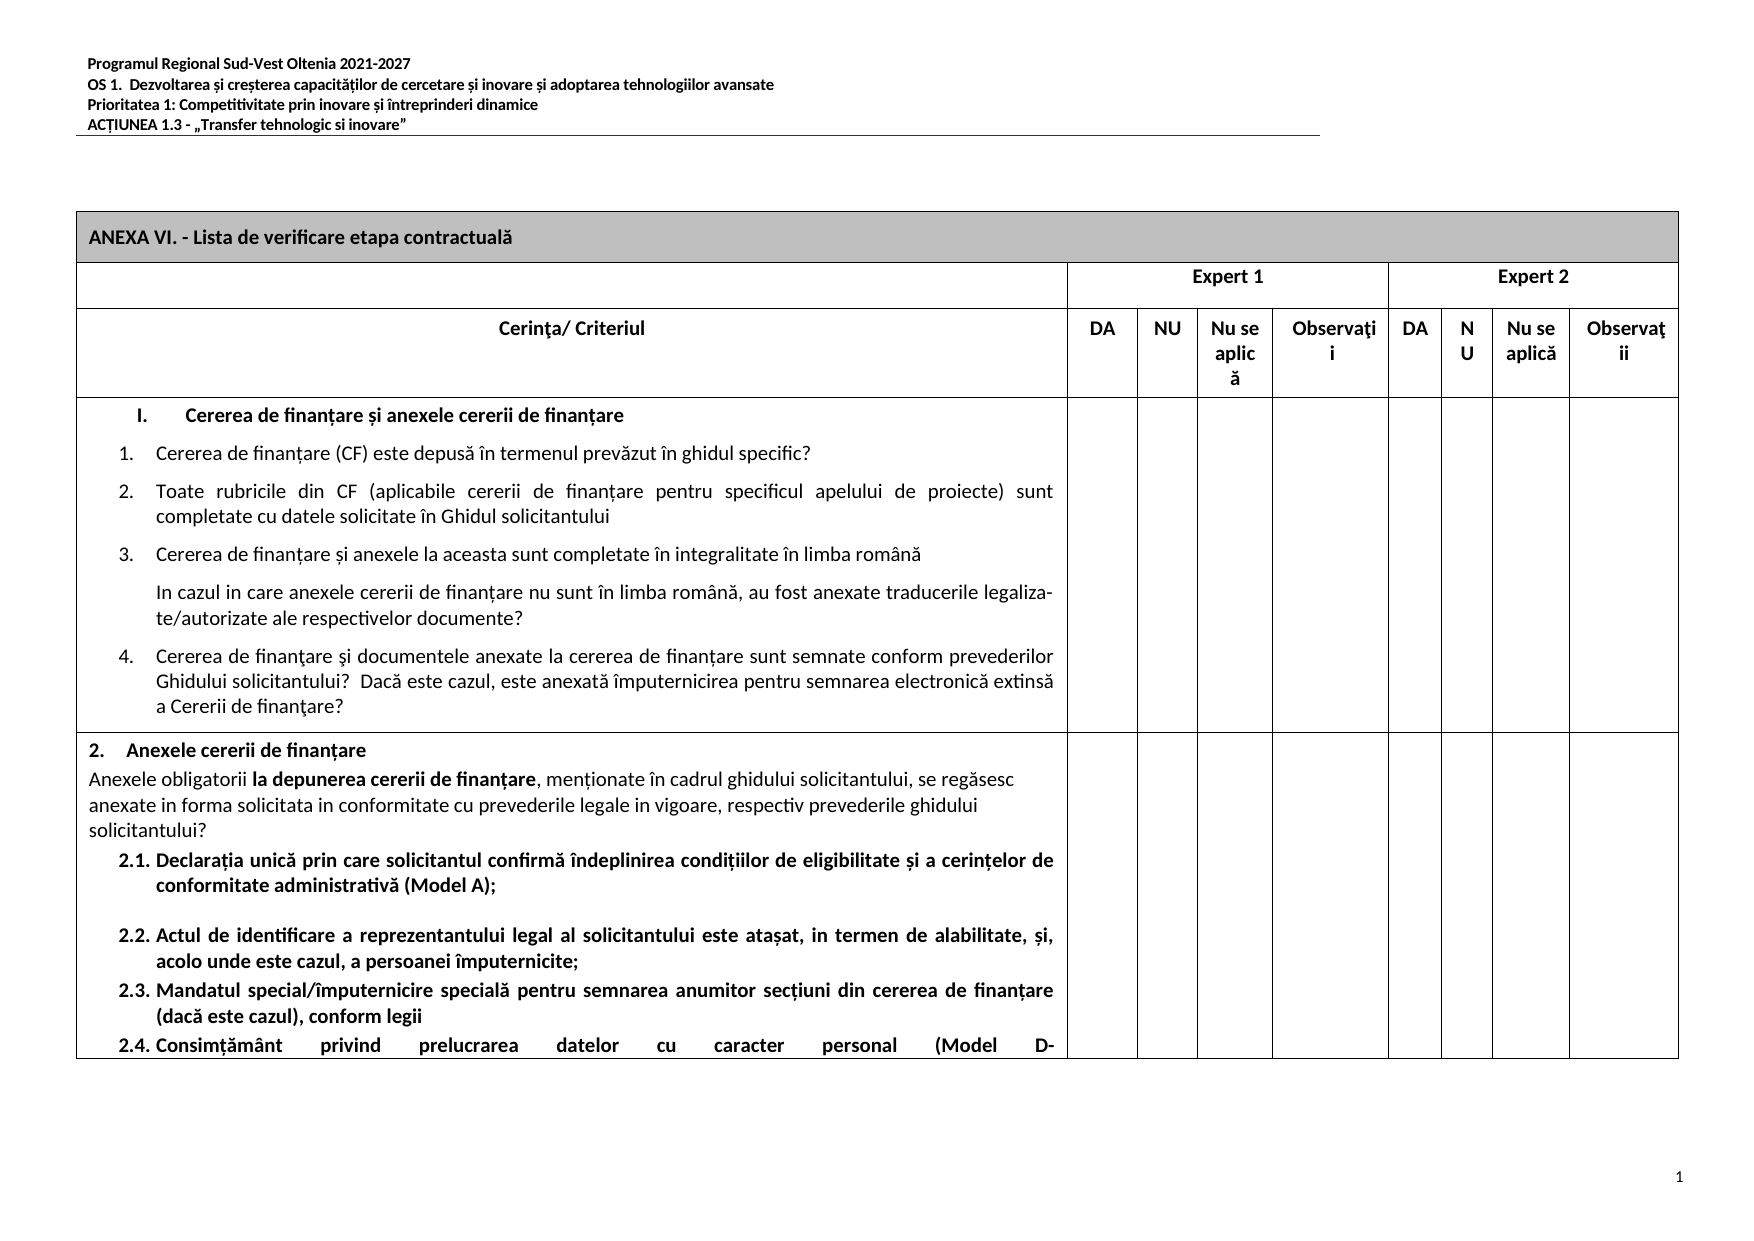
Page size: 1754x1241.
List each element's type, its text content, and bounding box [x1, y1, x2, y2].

table_cell [1389, 398, 1441, 732]
table_cell [1198, 733, 1272, 1058]
table_cell [1138, 398, 1197, 732]
table_cell Nu se aplică [1493, 309, 1569, 397]
table_cell Cererea de finanțare și anexele cererii de finanțare Cererea de finanțare (CF) este depusă în termenul prevăzut în ghidul specific? Toate rubricile din CF (aplicabile cererii de finanțare pentru specificul apelului de proiecte) sunt completate cu datele solicitate în Ghidul solicitantului Cererea de finanţare şi anexele la aceasta sunt completate în integralitate în limba română In cazul in care anexele cererii de finanțare nu sunt în limba română, au fost anexate traducerile legaliza-te/autorizate ale respectivelor documente? Cererea de finanţare şi documentele anexate la cererea de finanțare sunt semnate conform prevederilor Ghidului solicitantului? Dacă este cazul, este anexată împuternicirea pentru semnarea electronică extinsă a Cererii de finanţare? [77, 398, 1067, 732]
table_header ANEXA VI. - Lista de verificare etapa contractuală [77, 212, 1678, 262]
table_cell [1389, 733, 1441, 1058]
table_cell NU [1442, 309, 1492, 397]
table_cell NU [1138, 309, 1197, 397]
table_cell [1138, 733, 1197, 1058]
table_cell Expert 2 [1389, 263, 1678, 307]
table_cell [1068, 398, 1137, 732]
table_cell Observaţii [1570, 309, 1678, 397]
table_cell [1442, 398, 1492, 732]
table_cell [77, 733, 1067, 1058]
table_cell [77, 263, 1067, 307]
table_cell [1198, 398, 1272, 732]
table_cell DA [1068, 309, 1137, 397]
table_cell [1273, 733, 1388, 1058]
table_cell Nu se aplică [1198, 309, 1272, 397]
table_cell [1442, 733, 1492, 1058]
table_cell [1273, 398, 1388, 732]
table_cell Expert 1 [1068, 263, 1388, 307]
table_cell [1493, 733, 1569, 1058]
table_cell [1570, 733, 1678, 1058]
table_cell Cerinţa/ Criteriul [77, 309, 1067, 397]
table_cell [1493, 398, 1569, 732]
table_cell DA [1389, 309, 1441, 397]
table_cell Observaţii [1273, 309, 1388, 397]
table_cell [1570, 398, 1678, 732]
table_cell [1068, 733, 1137, 1058]
